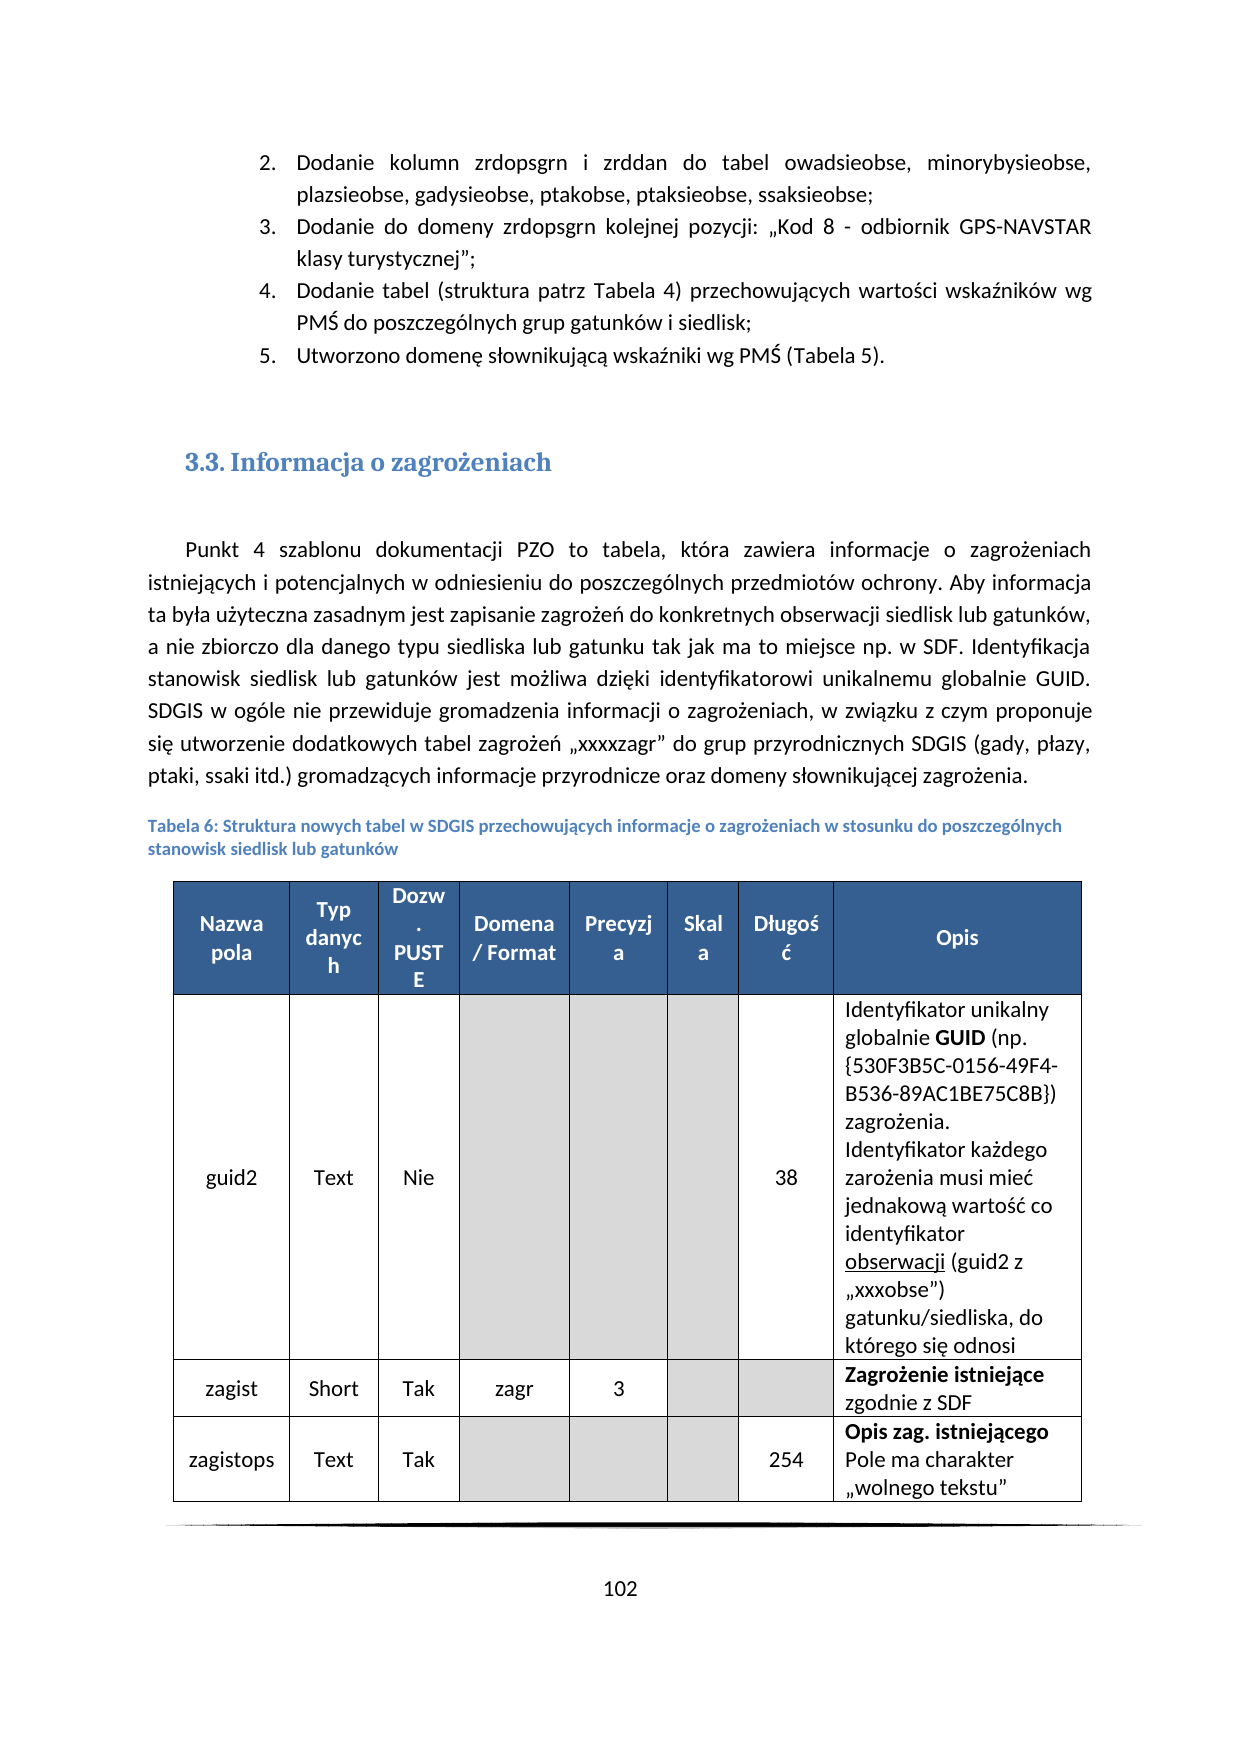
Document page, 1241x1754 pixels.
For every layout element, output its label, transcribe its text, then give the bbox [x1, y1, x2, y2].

list Dodanie do domeny zrdopsgrn kolejnej pozycji: „Kod 8 - odbiornik GPS-NAVSTAR klasy turystycznej”; [259, 212, 1093, 272]
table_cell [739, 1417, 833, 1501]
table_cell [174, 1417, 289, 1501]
picture [166, 1521, 1142, 1529]
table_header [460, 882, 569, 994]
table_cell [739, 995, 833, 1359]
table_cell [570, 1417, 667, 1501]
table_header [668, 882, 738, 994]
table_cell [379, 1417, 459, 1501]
list Dodanie kolumn zrdopsgrn i zrddan do tabel owadsieobse, minorybysieobse, plazsieobse, gadysieobse, ptakobse, ptaksieobse, ssaksieobse; [259, 148, 1093, 208]
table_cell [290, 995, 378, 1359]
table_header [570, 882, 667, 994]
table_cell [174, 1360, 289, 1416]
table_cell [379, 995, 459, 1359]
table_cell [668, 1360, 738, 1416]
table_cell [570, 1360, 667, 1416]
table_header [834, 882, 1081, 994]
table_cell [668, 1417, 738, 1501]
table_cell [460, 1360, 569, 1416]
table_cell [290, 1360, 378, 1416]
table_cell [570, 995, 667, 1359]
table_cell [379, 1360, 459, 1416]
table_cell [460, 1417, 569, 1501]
text Punkt 4 szablonu dokumentacji PZO to tabela, która zawiera informacje o zagrożeniach istniejących i potencjalnych w odniesieniu do poszczególnych przedmiotów ochrony. Aby informacja ta była użyteczna zasadnym jest zapisanie zagrożeń do konkretnych obserwacji siedlisk lub gatunków, a nie zbiorczo dla danego typu siedliska lub gatunku tak jak ma to miejsce np. w SDF. Identyfikacja stanowisk siedlisk lub gatunków jest możliwa dzięki identyfikatorowi unikalnemu globalnie GUID. SDGIS w ogóle nie przewiduje gromadzenia informacji o zagrożeniach, w związku z czym proponuje się utworzenie dodatkowych tabel zagrożeń „xxxxzagr” do grup przyrodnicznych SDGIS (gady, płazy, ptaki, ssaki itd.) gromadzących informacje przyrodnicze oraz domeny słownikującej zagrożenia. [148, 536, 1093, 789]
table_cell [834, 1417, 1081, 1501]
subtitle Informacja o zagrożeniach [185, 447, 1093, 478]
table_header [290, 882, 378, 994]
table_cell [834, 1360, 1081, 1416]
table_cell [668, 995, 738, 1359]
list Utworzono domenę słownikującą wskaźniki wg PMŚ (Tabela 5). [259, 341, 1093, 369]
list Dodanie tabel (struktura patrz Tabela 4) przechowujących wartości wskaźników wg PMŚ do poszczególnych grup gatunków i siedlisk; [259, 276, 1093, 337]
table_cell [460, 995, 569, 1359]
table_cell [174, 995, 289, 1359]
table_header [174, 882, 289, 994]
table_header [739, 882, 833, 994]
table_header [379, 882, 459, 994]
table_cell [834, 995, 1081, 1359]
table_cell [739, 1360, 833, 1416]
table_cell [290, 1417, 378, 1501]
